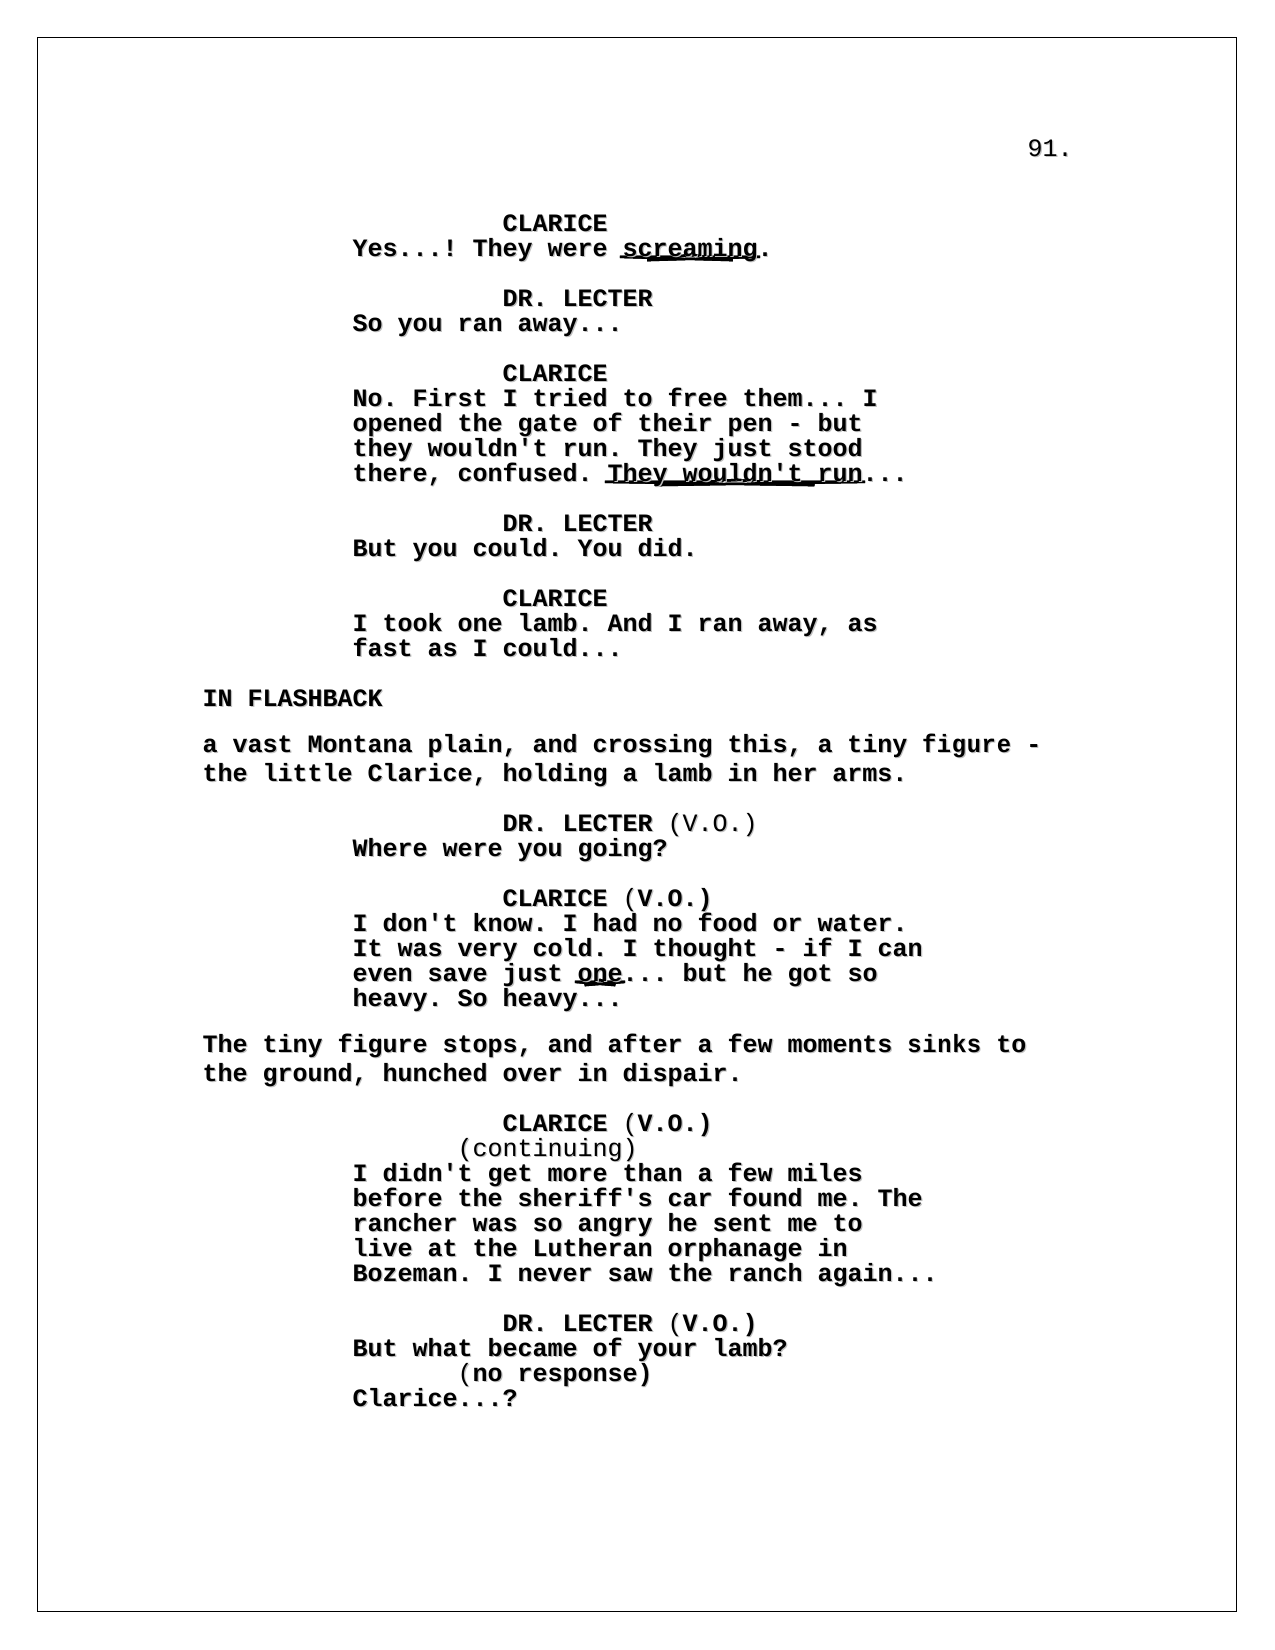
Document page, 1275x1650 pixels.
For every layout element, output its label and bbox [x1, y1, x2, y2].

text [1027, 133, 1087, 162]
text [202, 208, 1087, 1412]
picture [38, 38, 1236, 1611]
